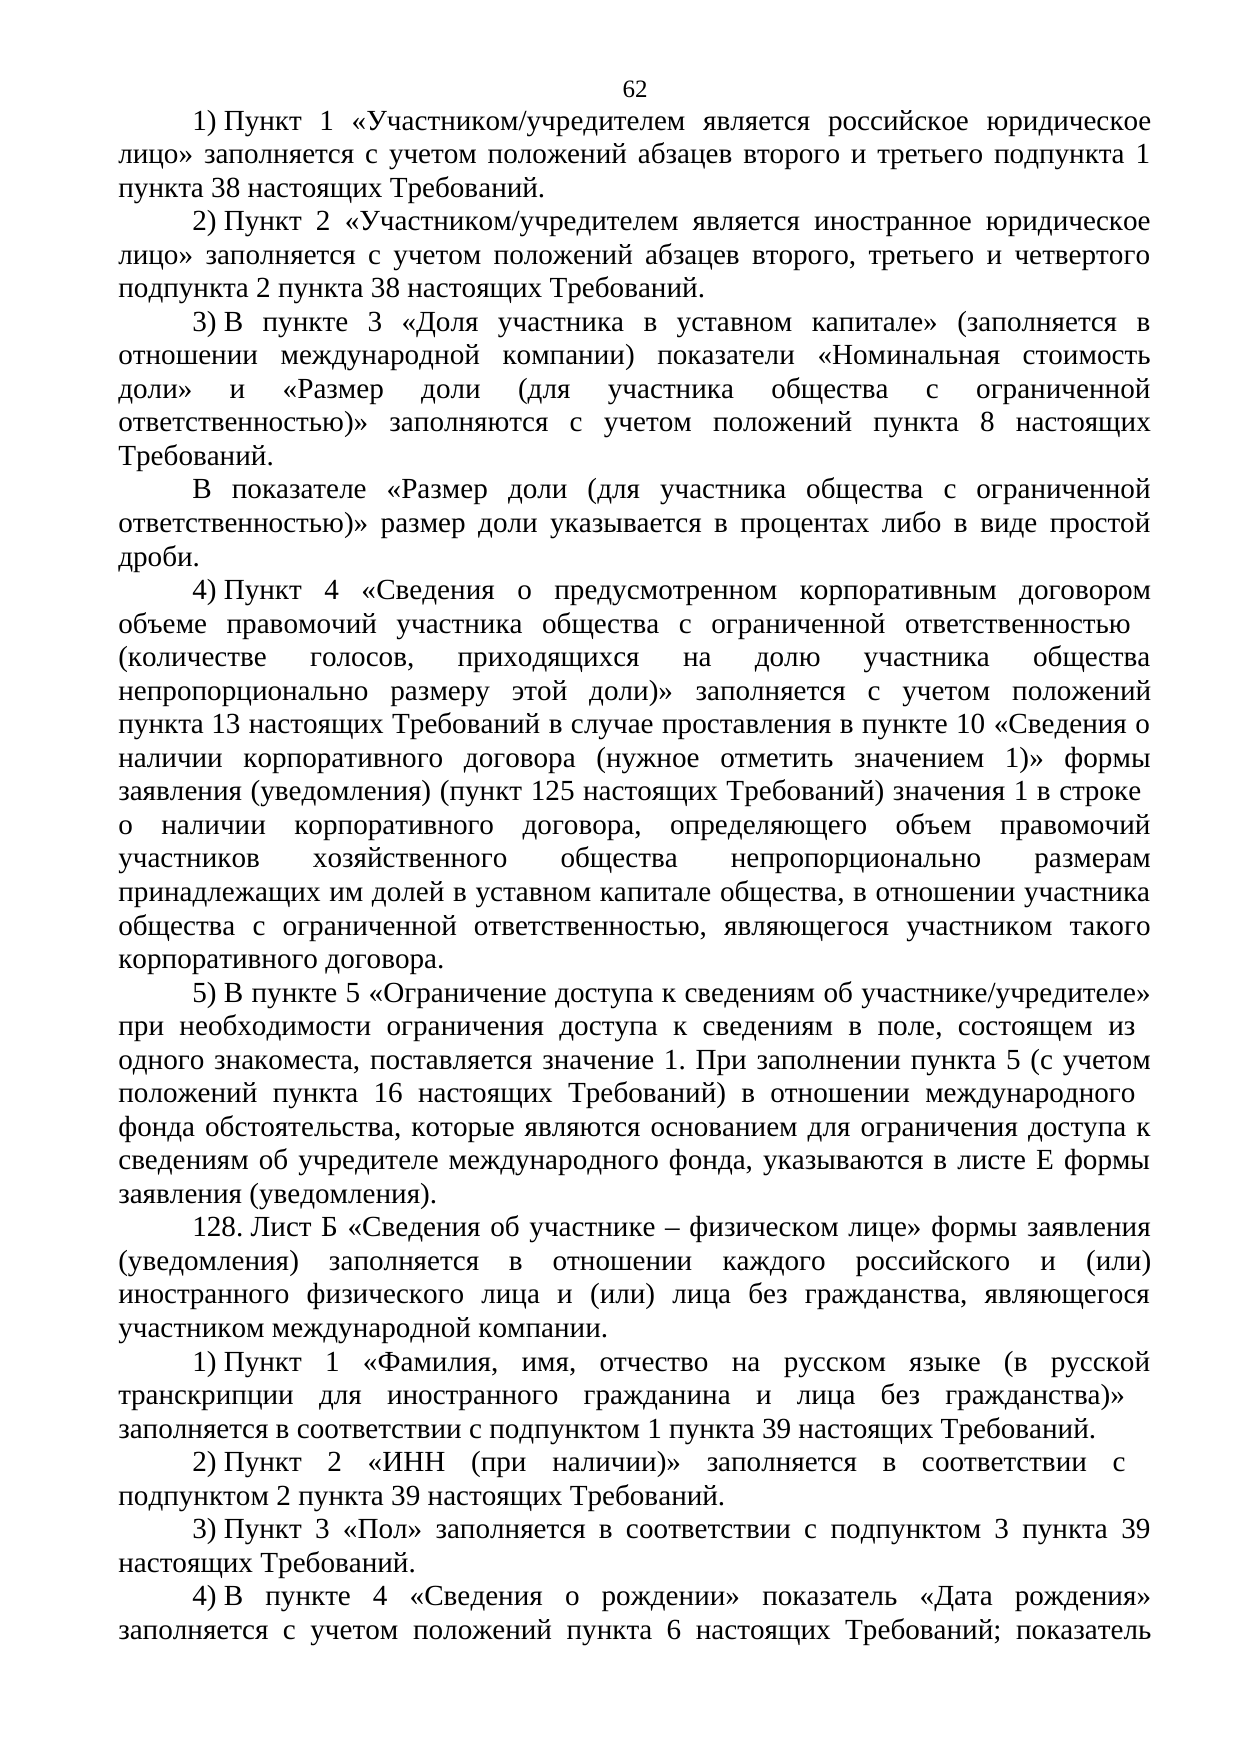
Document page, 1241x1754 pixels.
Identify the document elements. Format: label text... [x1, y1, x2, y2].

text 2) Пункт 2 «Участником/учредителем является иностранное юридическое лицо» заполняется с учетом положений абзацев второго, третьего и четвертого подпункта 2 пункта 38 настоящих Требований. [118, 203, 1152, 304]
text 5) В пункте 5 «Ограничение доступа к сведениям об участнике/учредителе» при необходимости ограничения доступа к сведениям в поле, состоящем из одного знакоместа, поставляется значение 1. При заполнении пункта 5 (с учетом положений пункта 16 настоящих Требований) в отношении международного фонда обстоятельства, которые являются основанием для ограничения доступа к сведениям об учредителе международного фонда, указываются в листе Е формы заявления (уведомления). [118, 975, 1152, 1209]
text 128. Лист Б «Сведения об участнике – физическом лице» формы заявления (уведомления) заполняется в отношении каждого российского и (или) иностранного физического лица и (или) лица без гражданства, являющегося участником международной компании. [118, 1209, 1152, 1344]
text 3) Пункт 3 «Пол» заполняется в соответствии с подпунктом 3 пункта 39 настоящих Требований. [118, 1511, 1152, 1578]
text В показателе «Размер доли (для участника общества с ограниченной ответственностью)» размер доли указывается в процентах либо в виде простой дроби. [118, 472, 1152, 572]
text 4) Пункт 4 «Сведения о предусмотренном корпоративным договором объеме правомочий участника общества с ограниченной ответственностью (количестве голосов, приходящихся на долю участника общества непропорционально размеру этой доли)» заполняется с учетом положений пункта 13 настоящих Требований в случае проставления в пункте 10 «Сведения о наличии корпоративного договора (нужное отметить значением 1)» формы заявления (уведомления) (пункт 125 настоящих Требований) значения 1 в строке о наличии корпоративного договора, определяющего объем правомочий участников хозяйственного общества непропорционально размерам принадлежащих им долей в уставном капитале общества, в отношении участника общества с ограниченной ответственностью, являющегося участником такого корпоративного договора. [118, 572, 1152, 975]
text 3) В пункте 3 «Доля участника в уставном капитале» (заполняется в отношении международной компании) показатели «Номинальная стоимость доли» и «Размер доли (для участника общества с ограниченной ответственностью)» заполняются с учетом положений пункта 8 настоящих Требований. [118, 304, 1152, 472]
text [118, 1578, 1152, 1646]
text 1) Пункт 1 «Участником/учредителем является российское юридическое лицо» заполняется с учетом положений абзацев второго и третьего подпункта 1 пункта 38 настоящих Требований. [118, 103, 1152, 203]
text 1) Пункт 1 «Фамилия, имя, отчество на русском языке (в русской транскрипции для иностранного гражданина и лица без гражданства)» заполняется в соответствии с подпунктом 1 пункта 39 настоящих Требований. [118, 1344, 1152, 1444]
text 2) Пункт 2 «ИНН (при наличии)» заполняется в соответствии с подпунктом 2 пункта 39 настоящих Требований. [118, 1444, 1152, 1511]
